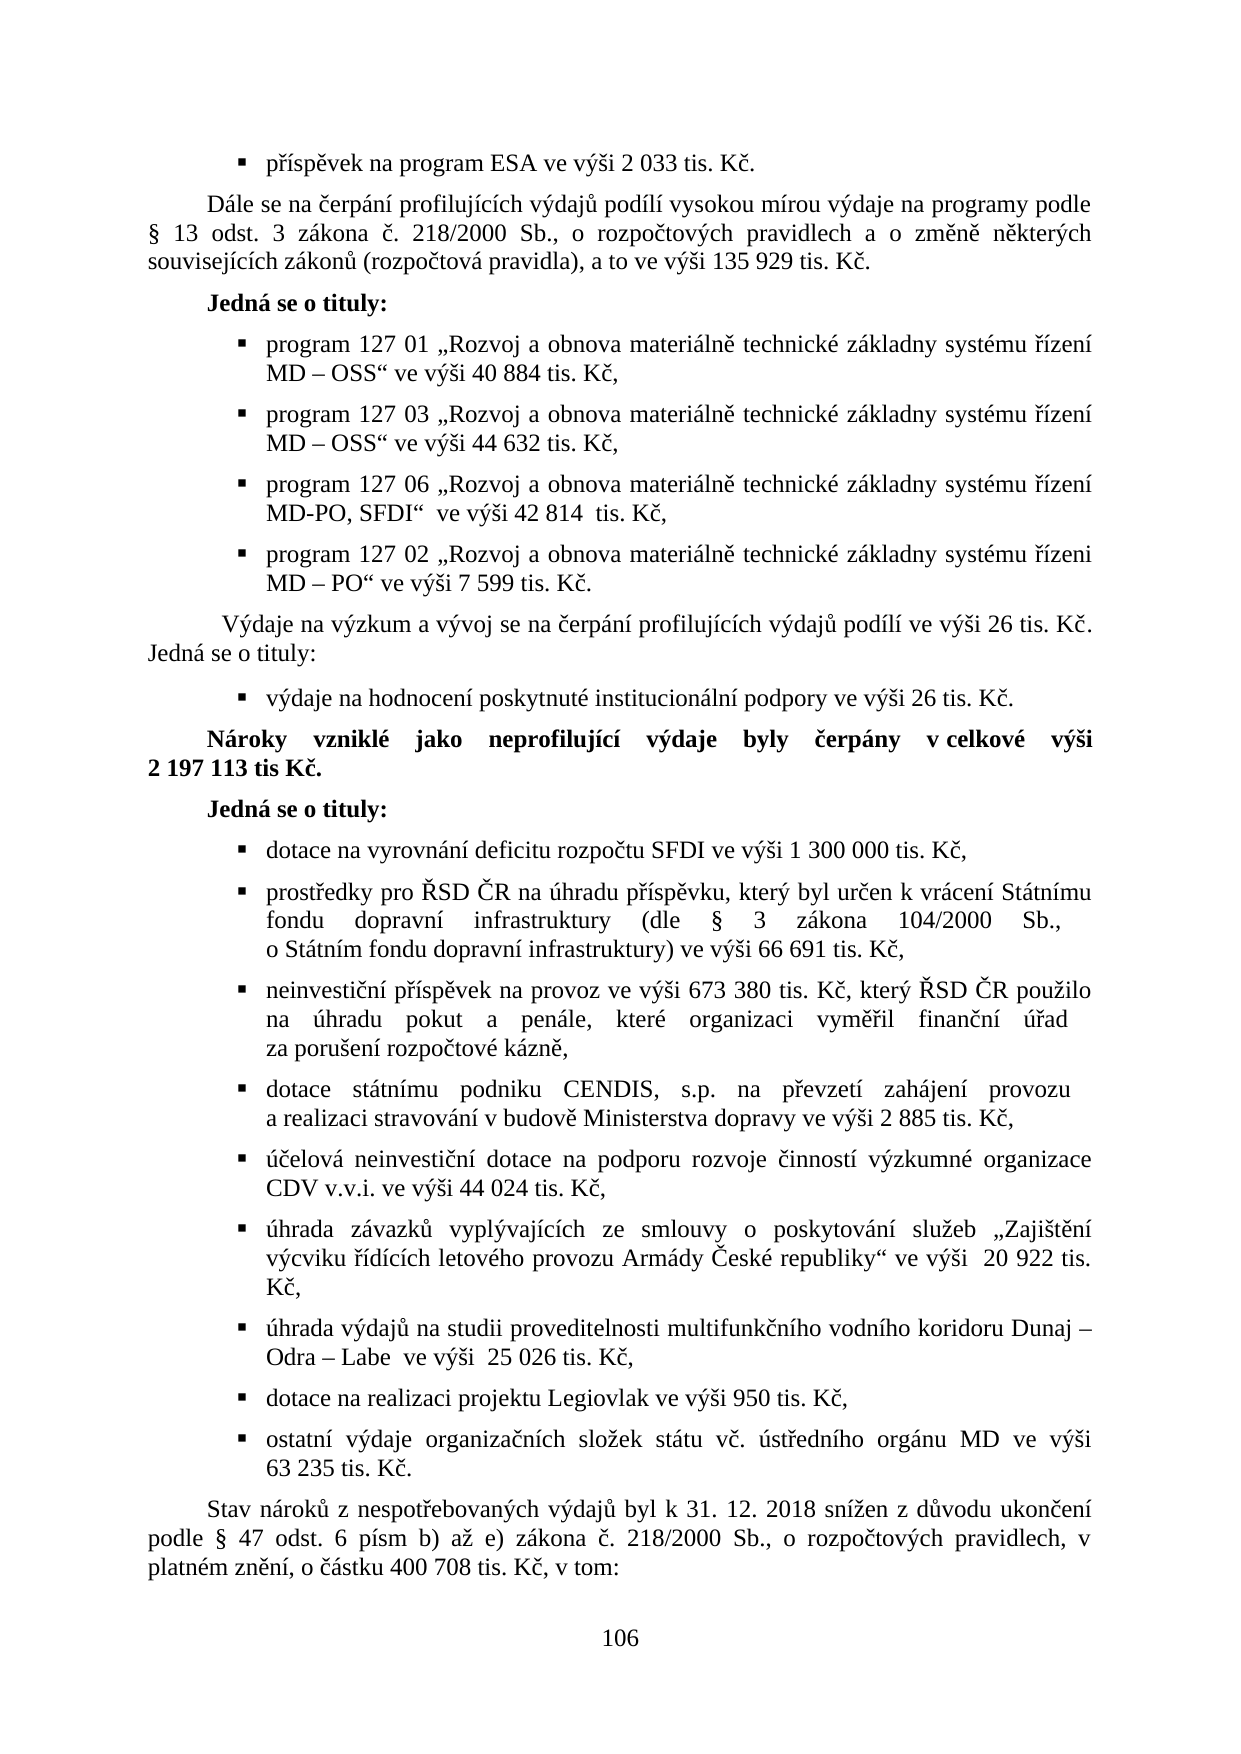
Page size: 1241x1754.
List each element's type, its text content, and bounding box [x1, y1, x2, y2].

list program 127 06 „Rozvoj a obnova materiálně technické základny systému řízení MD-PO, SFDI“ ve výši 42 814 tis. Kč, [236, 469, 1093, 526]
text Výdaje na výzkum a vývoj se na čerpání profilujících výdajů podílí ve výši 26 tis. Kč. Jedná se o tituly: [148, 609, 1093, 666]
list program 127 01 „Rozvoj a obnova materiálně technické základny systému řízení MD – OSS“ ve výši 40 884 tis. Kč, [236, 329, 1093, 386]
text Dále se na čerpání profilujících výdajů podílí vysokou mírou výdaje na programy podle § 13 odst. 3 zákona č. 218/2000 Sb., o rozpočtových pravidlech a o změně některých souvisejících zákonů (rozpočtová pravidla), a to ve výši 135 929 tis. Kč. [148, 189, 1093, 275]
list dotace na vyrovnání deficitu rozpočtu SFDI ve výši 1 300 000 tis. Kč, [236, 836, 1093, 864]
list úhrada závazků vyplývajících ze smlouvy o poskytování služeb „Zajištění výcviku řídících letového provozu Armády České republiky“ ve výši 20 922 tis. Kč, [236, 1214, 1093, 1301]
list prostředky pro ŘSD ČR na úhradu příspěvku, který byl určen k vrácení Státnímu fondu dopravní infrastruktury (dle § 3 zákona 104/2000 Sb., o Státním fondu dopravní infrastruktury) ve výši 66 691 tis. Kč, [236, 877, 1093, 963]
list příspěvek na program ESA ve výši 2 033 tis. Kč. [236, 148, 1093, 176]
text Nároky vzniklé jako neprofilující výdaje byly čerpány v celkové výši 2 197 113 tis Kč. [148, 724, 1093, 782]
list úhrada výdajů na studii proveditelnosti multifunkčního vodního koridoru Dunaj – Odra – Labe ve výši 25 026 tis. Kč, [236, 1313, 1093, 1371]
list program 127 03 „Rozvoj a obnova materiálně technické základny systému řízení MD – OSS“ ve výši 44 632 tis. Kč, [236, 399, 1093, 456]
list neinvestiční příspěvek na provoz ve výši 673 380 tis. Kč, který ŘSD ČR použilo na úhradu pokut a penále, které organizaci vyměřil finanční úřad za porušení rozpočtové kázně, [236, 976, 1093, 1062]
list program 127 02 „Rozvoj a obnova materiálně technické základny systému řízeni MD – PO“ ve výši 7 599 tis. Kč. [236, 539, 1093, 596]
text Jedná se o tituly: [148, 794, 1093, 823]
list výdaje na hodnocení poskytnuté institucionální podpory ve výši 26 tis. Kč. [236, 683, 1093, 712]
list ostatní výdaje organizačních složek státu vč. ústředního orgánu MD ve výši 63 235 tis. Kč. [236, 1424, 1093, 1482]
list účelová neinvestiční dotace na podporu rozvoje činností výzkumné organizace CDV v.v.i. ve výši 44 024 tis. Kč, [236, 1144, 1093, 1202]
text Stav nároků z nespotřebovaných výdajů byl k 31. 12. 2018 snížen z důvodu ukončení podle § 47 odst. 6 písm b) až e) zákona č. 218/2000 Sb., o rozpočtových pravidlech, v platném znění, o částku 400 708 tis. Kč, v tom: [148, 1494, 1093, 1581]
text Jedná se o tituly: [148, 288, 1093, 316]
list dotace na realizaci projektu Legiovlak ve výši 950 tis. Kč, [236, 1383, 1093, 1412]
list dotace státnímu podniku CENDIS, s.p. na převzetí zahájení provozu a realizaci stravování v budově Ministerstva dopravy ve výši 2 885 tis. Kč, [236, 1074, 1093, 1132]
